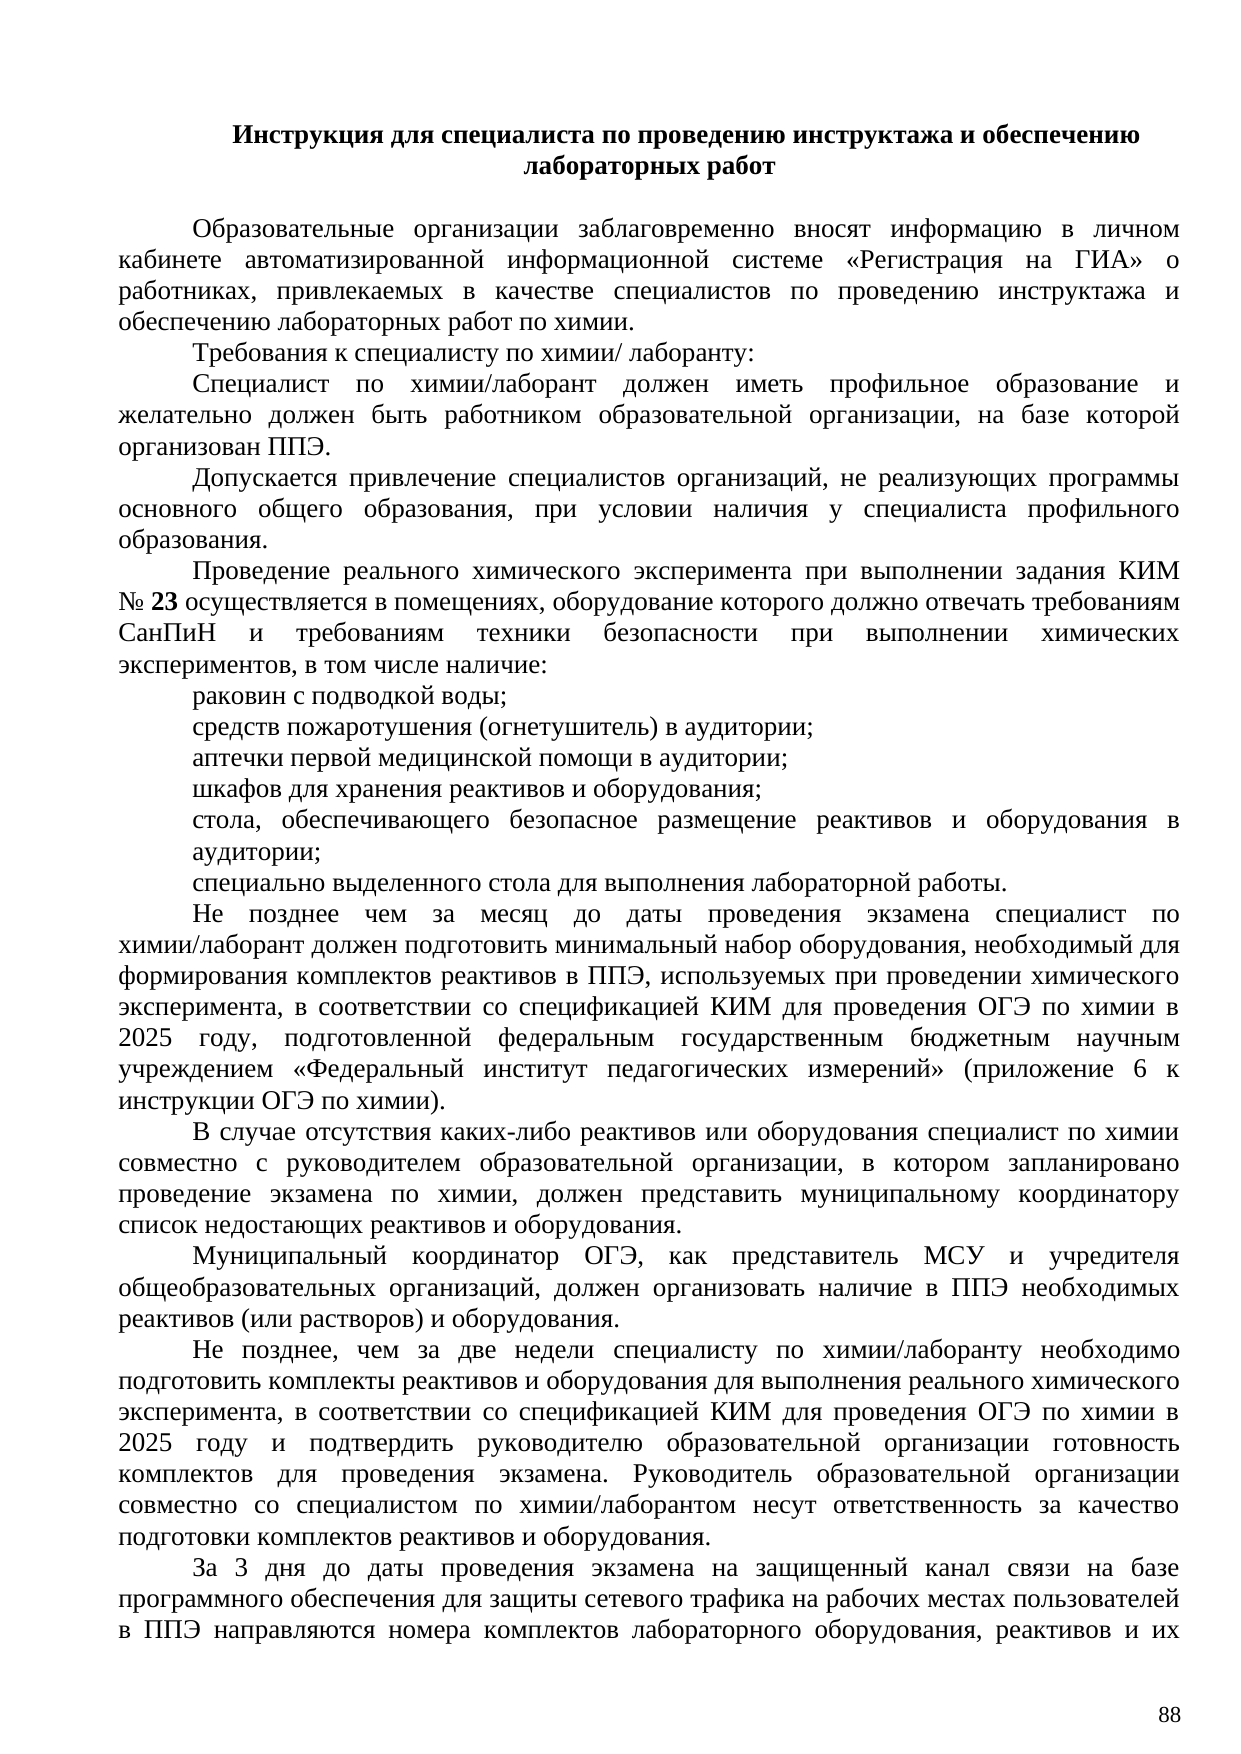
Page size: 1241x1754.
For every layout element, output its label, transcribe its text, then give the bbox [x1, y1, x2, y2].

text Инструкция для специалиста по проведению инструктажа и обеспечению лабораторных работ [118, 118, 1181, 181]
text стола, обеспечивающего безопасное размещение реактивов и оборудования в аудитории; [192, 803, 1181, 866]
text аптечки первой медицинской помощи в аудитории; [192, 741, 1181, 772]
text раковин с подводкой воды; [192, 679, 1181, 710]
text Образовательные организации заблаговременно вносят информацию в личном кабинете автоматизированной информационной системе «Регистрация на ГИА» о работниках, привлекаемых в качестве специалистов по проведению инструктажа и обеспечению лабораторных работ по химии. [118, 212, 1181, 336]
text Специалист по химии/лаборант должен иметь профильное образование и желательно должен быть работником образовательной организации, на базе которой организован ППЭ. [118, 367, 1181, 461]
text Проведение реального химического эксперимента при выполнении задания КИМ № 23 осуществляется в помещениях, оборудование которого должно отвечать требованиям СанПиН и требованиям техники безопасности при выполнении химических экспериментов, в том числе наличие: [118, 554, 1181, 679]
text Не позднее чем за месяц до даты проведения экзамена специалист по химии/лаборант должен подготовить минимальный набор оборудования, необходимый для формирования комплектов реактивов в ППЭ, используемых при проведении химического эксперимента, в соответствии со спецификацией КИМ для проведения ОГЭ по химии в 2025 году, подготовленной федеральным государственным бюджетным научным учреждением «Федеральный институт педагогических измерений» (приложение 6 к инструкции ОГЭ по химии). [118, 897, 1181, 1115]
text Не позднее, чем за две недели специалисту по химии/лаборанту необходимо подготовить комплекты реактивов и оборудования для выполнения реального химического эксперимента, в соответствии со спецификацией КИМ для проведения ОГЭ по химии в 2025 году и подтвердить руководителю образовательной организации готовность комплектов для проведения экзамена. Руководитель образовательной организации совместно со специалистом по химии/лаборантом несут ответственность за качество подготовки комплектов реактивов и оборудования. [118, 1333, 1181, 1551]
text В случае отсутствия каких-либо реактивов или оборудования специалист по химии совместно с руководителем образовательной организации, в котором запланировано проведение экзамена по химии, должен представить муниципальному координатору список недостающих реактивов и оборудования. [118, 1115, 1181, 1239]
text средств пожаротушения (огнетушитель) в аудитории; [192, 710, 1181, 741]
text Допускается привлечение специалистов организаций, не реализующих программы основного общего образования, при условии наличия у специалиста профильного образования. [118, 461, 1181, 554]
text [118, 1551, 1181, 1644]
text Требования к специалисту по химии/ лаборанту: [118, 336, 1181, 367]
text шкафов для хранения реактивов и оборудования; [192, 772, 1181, 803]
text Муниципальный координатор ОГЭ, как представитель МСУ и учредителя общеобразовательных организаций, должен организовать наличие в ППЭ необходимых реактивов (или растворов) и оборудования. [118, 1239, 1181, 1333]
text специально выделенного стола для выполнения лабораторной работы. [192, 866, 1181, 897]
